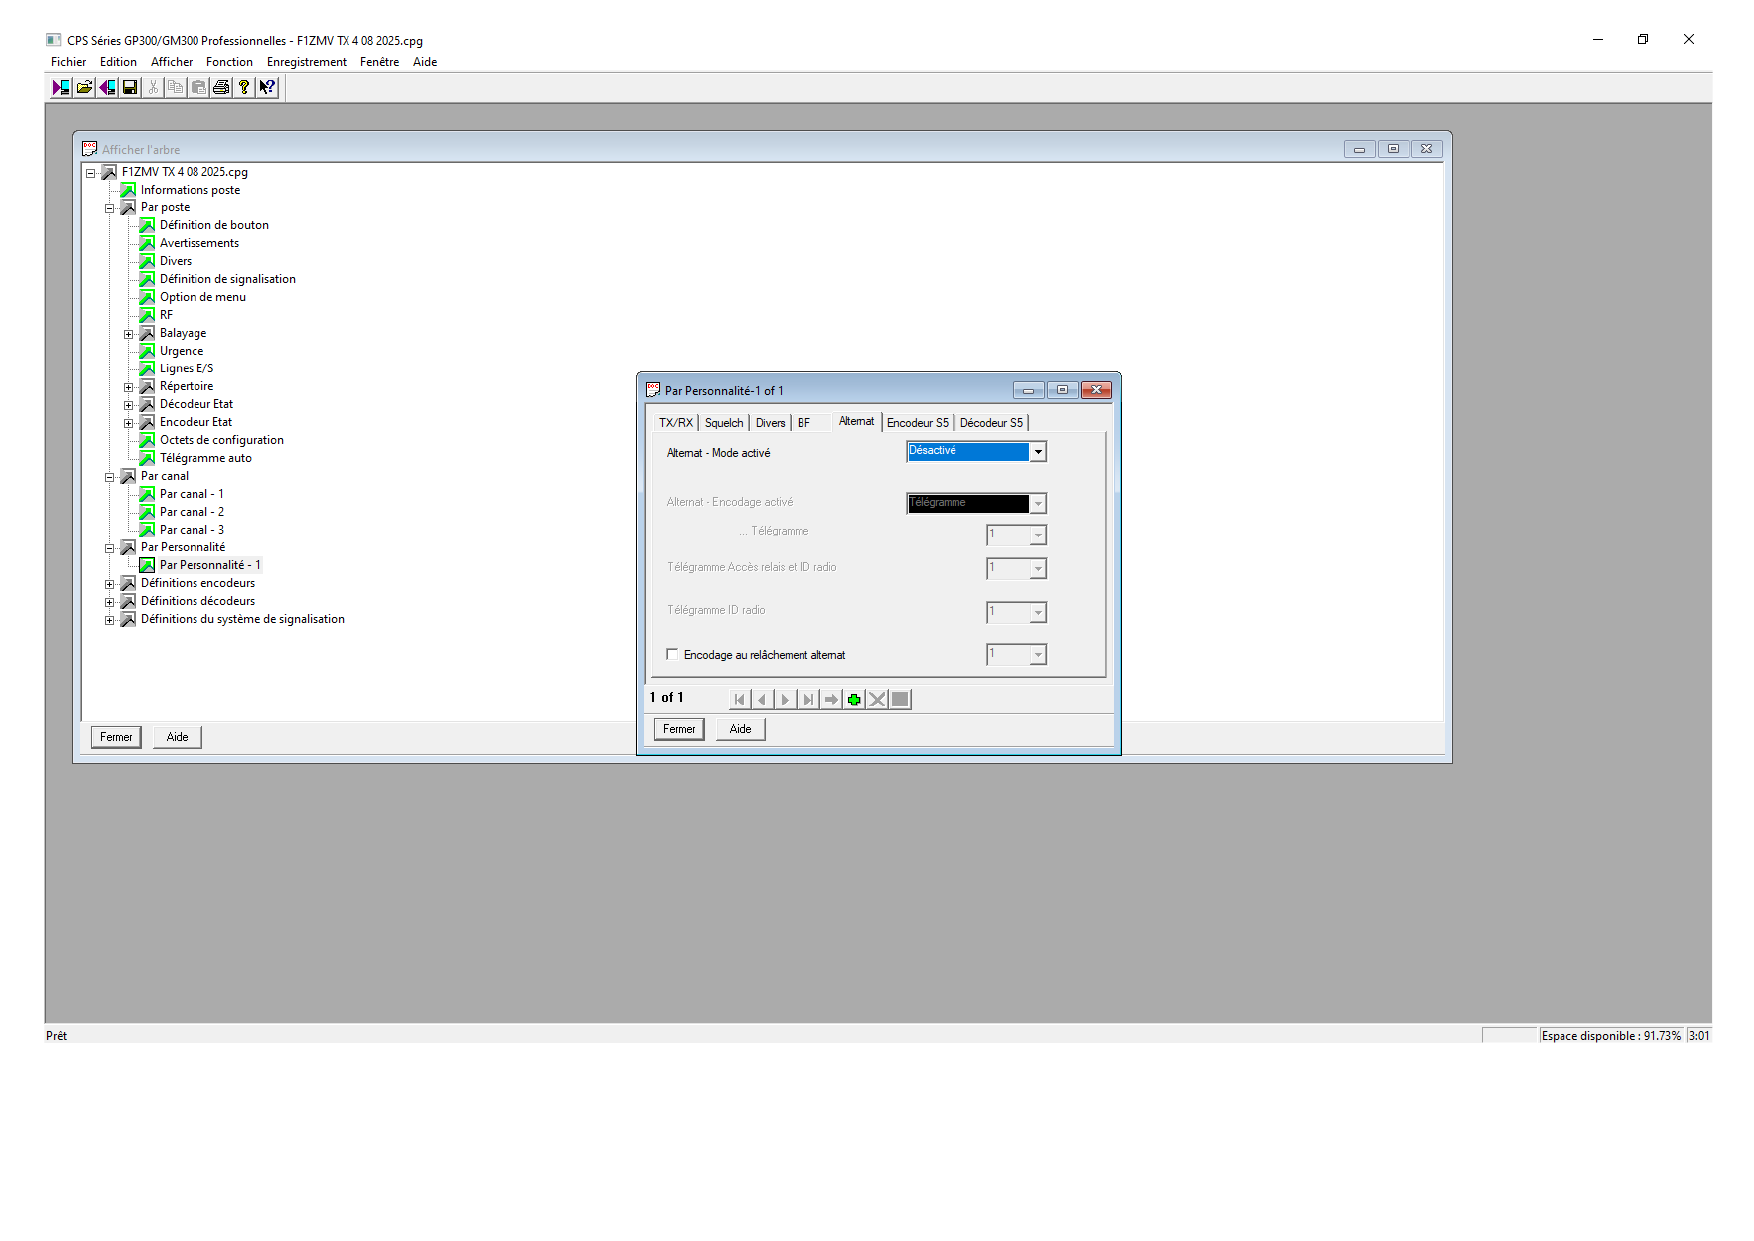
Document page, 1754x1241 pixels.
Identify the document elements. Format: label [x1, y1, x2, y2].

picture [44, 29, 1713, 1043]
